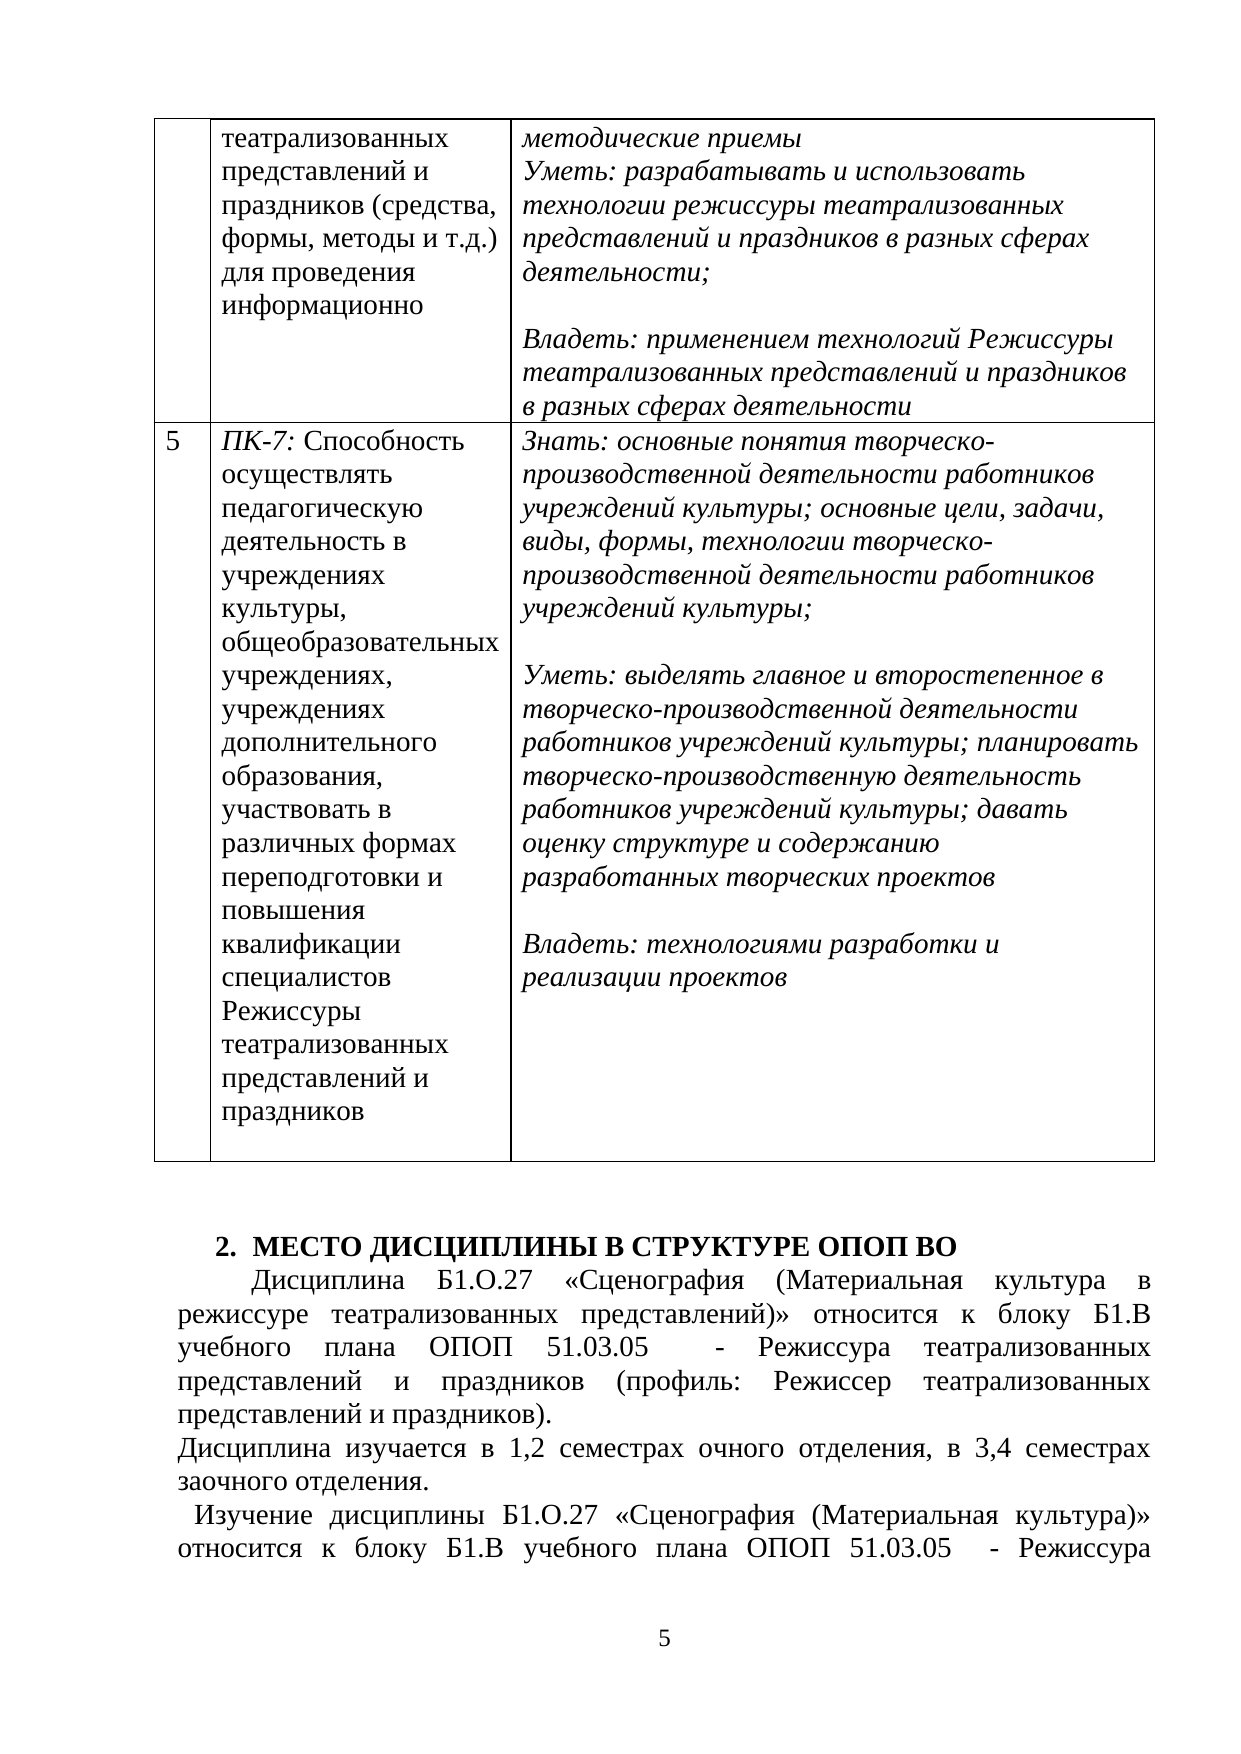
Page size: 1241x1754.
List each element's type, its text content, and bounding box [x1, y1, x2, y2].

list МЕСТО ДИСЦИПЛИНЫ В СТРУКТУРЕ ОПОП ВО [215, 1229, 1152, 1262]
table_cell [512, 120, 1154, 422]
text Дисциплина изучается в 1,2 семестрах очного отделения, в 3,4 семестрах заочного отделения. [177, 1430, 1152, 1497]
table_cell 5 [155, 423, 210, 1161]
list Дисциплина Б1.О.27 «Сценография (Материальная культура в режиссуре театрализованных представлений)» относится к блоку Б1.В учебного плана ОПОП 51.03.05 - Режиссура театрализованных представлений и праздников (профиль: Режиссер театрализованных представлений и праздников). [177, 1262, 1152, 1430]
table_cell Знать: основные понятия творческо-производственной деятельности работников учреждений культуры; основные цели, задачи, виды, формы, технологии творческо-производственной деятельности работников учреждений культуры; Уметь: выделять главное и второстепенное в творческо-производственной деятельности работников учреждений культуры; планировать творческо-производственную деятельность работников учреждений культуры; давать оценку структуре и содержанию разработанных творческих проектов Владеть: технологиями разработки и реализации проектов [512, 423, 1154, 1161]
table_cell 4 [155, 119, 210, 422]
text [177, 1497, 1152, 1564]
table_cell ПК-7: Способность осуществлять педагогическую деятельность в учреждениях культуры, общеобразовательных учреждениях, учреждениях дополнительного образования, участвовать в различных формах переподготовки и повышения квалификации специалистов Режиссуры театрализованных представлений и праздников [211, 423, 510, 1161]
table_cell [211, 120, 510, 422]
